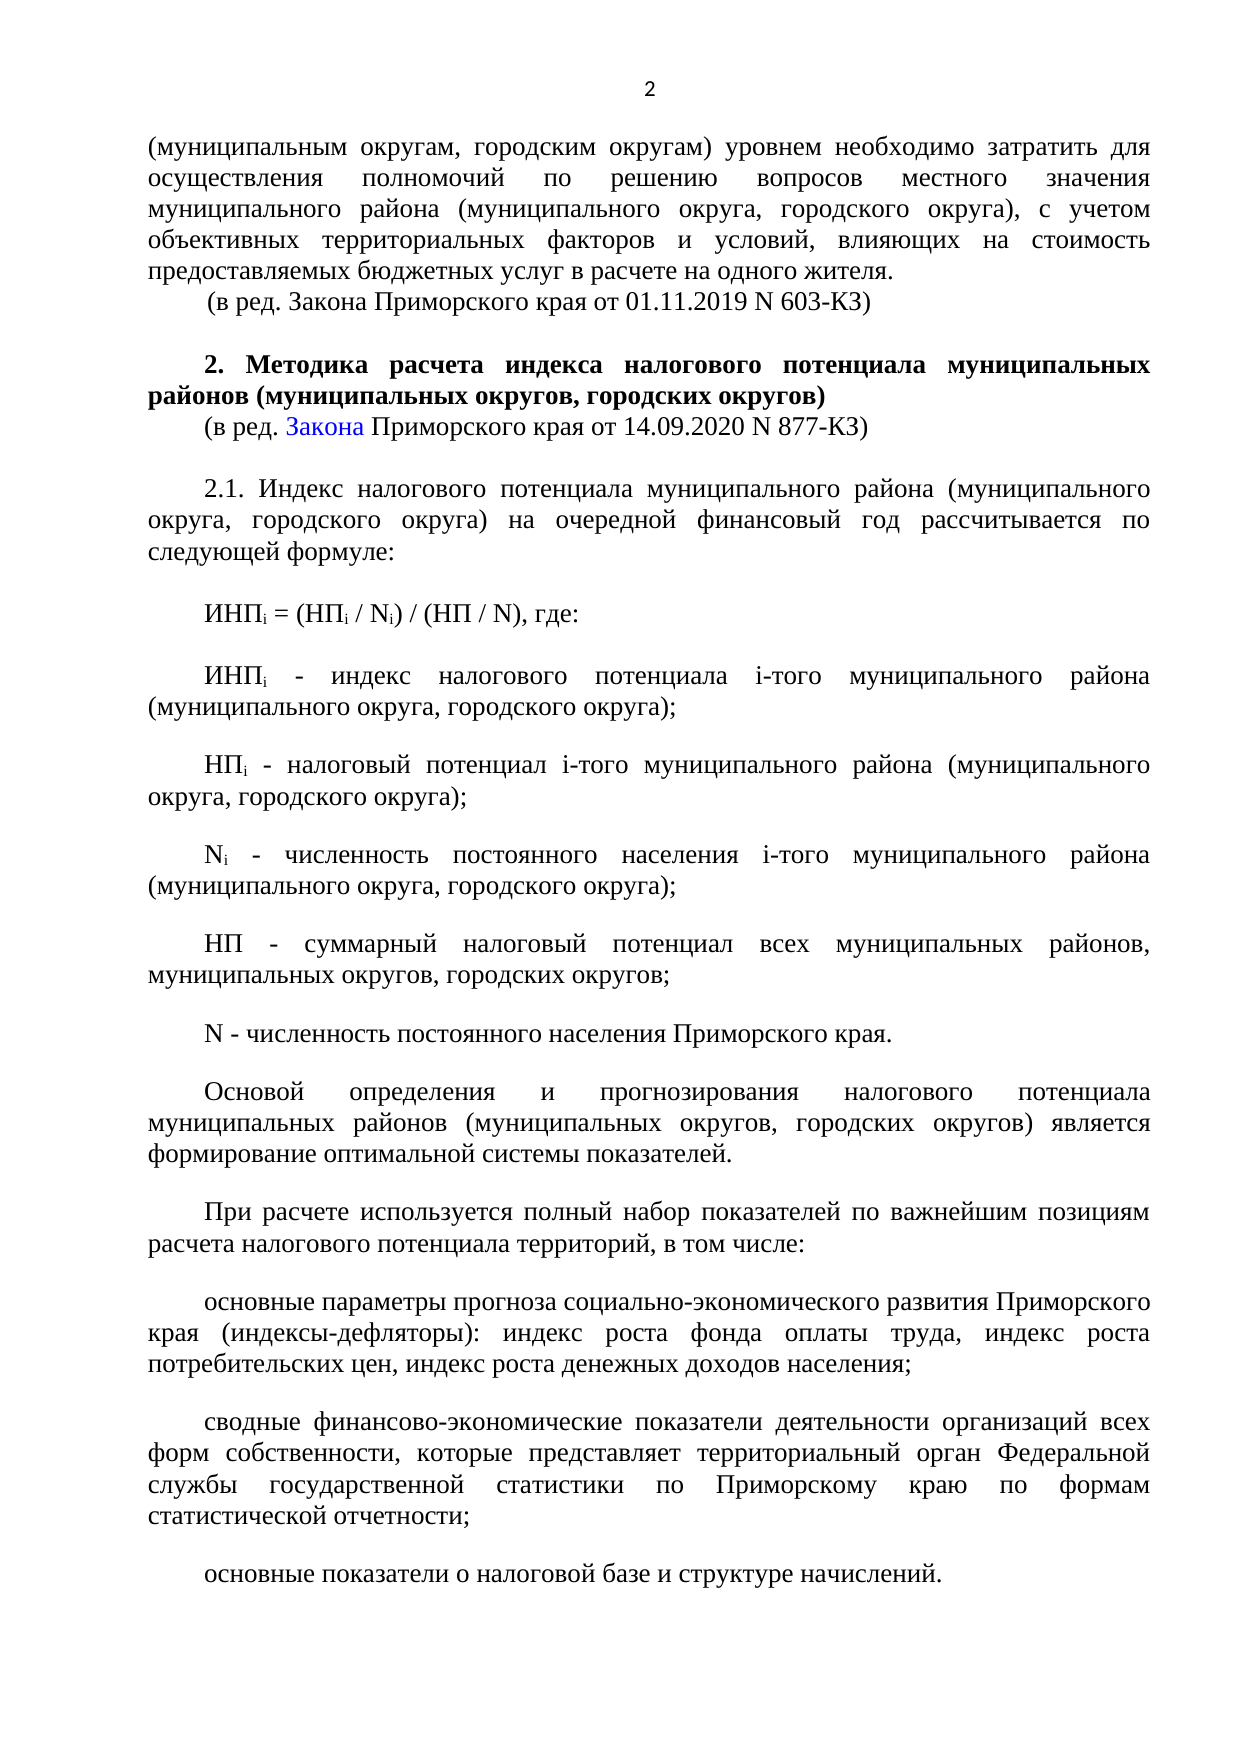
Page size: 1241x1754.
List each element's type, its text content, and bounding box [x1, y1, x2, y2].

text ИНПi - индекс налогового потенциала i-того муниципального района (муниципального округа, городского округа); [148, 659, 1152, 722]
text (в ред. Закона Приморского края от 01.11.2019 N 603-КЗ) [148, 286, 1152, 317]
text 2.1. Индекс налогового потенциала муниципального района (муниципального округа, городского округа) на очередной финансовый год рассчитывается по следующей формуле: [148, 472, 1152, 566]
text Ni - численность постоянного населения i-того муниципального района (муниципального округа, городского округа); [148, 838, 1152, 900]
text ИНПi = (НПi / Ni) / (НП / N), где: [148, 597, 1152, 628]
text При расчете используется полный набор показателей по важнейшим позициям расчета налогового потенциала территорий, в том числе: [148, 1196, 1152, 1258]
text (в ред. Закона Приморского края от 14.09.2020 N 877-КЗ) [148, 410, 1152, 441]
text основные параметры прогноза социально-экономического развития Приморского края (индексы-дефляторы): индекс роста фонда оплаты труда, индекс роста потребительских цен, индекс роста денежных доходов населения; [148, 1285, 1152, 1378]
text N - численность постоянного населения Приморского края. [148, 1017, 1152, 1048]
title 2. Методика расчета индекса налогового потенциала муниципальных районов (муниципальных округов, городских округов) [148, 348, 1152, 410]
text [148, 130, 1152, 286]
text Основой определения и прогнозирования налогового потенциала муниципальных районов (муниципальных округов, городских округов) является формирование оптимальной системы показателей. [148, 1075, 1152, 1168]
text основные показатели о налоговой базе и структуре начислений. [148, 1557, 1152, 1588]
text сводные финансово-экономические показатели деятельности организаций всех форм собственности, которые представляет территориальный орган Федеральной службы государственной статистики по Приморскому краю по формам статистической отчетности; [148, 1405, 1152, 1530]
text НПi - налоговый потенциал i-того муниципального района (муниципального округа, городского округа); [148, 749, 1152, 811]
text НП - суммарный налоговый потенциал всех муниципальных районов, муниципальных округов, городских округов; [148, 927, 1152, 990]
